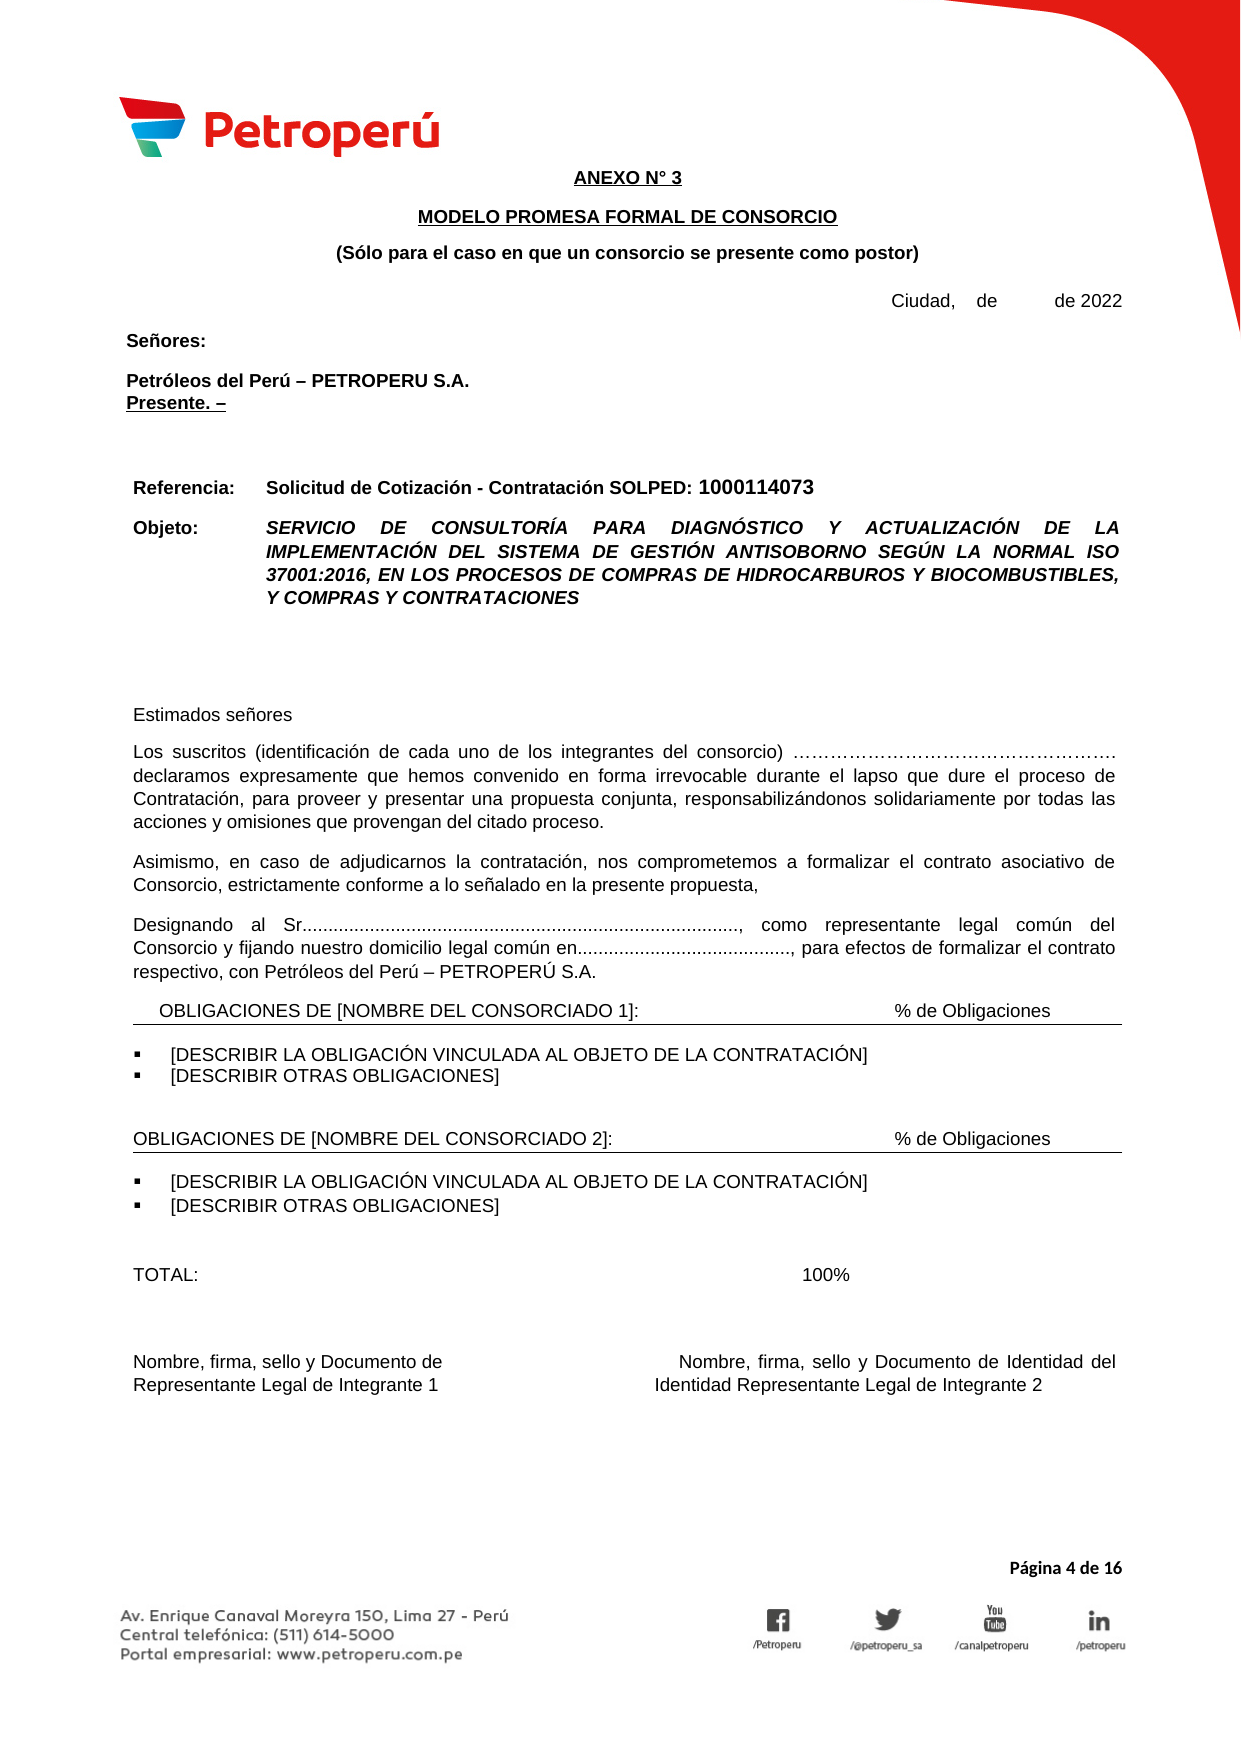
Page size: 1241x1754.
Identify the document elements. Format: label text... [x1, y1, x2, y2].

text Petróleos del Perú – PETROPERU S.A. [126, 370, 1120, 392]
text ANEXO N° 3 [133, 166, 1122, 188]
text Referencia: Solicitud de Cotización - Contratación SOLPED: 1000114073 [133, 475, 1122, 499]
text OBLIGACIONES DE [NOMBRE DEL CONSORCIADO 1]: % de Obligaciones [133, 1000, 1122, 1024]
text Ciudad, de de 2022 [133, 290, 1122, 312]
text Designando al Sr...................................................................................., como representante legal común del Consorcio y fijando nuestro domicilio legal común en........................................., para efectos de formalizar el contrato respectivo, con Petróleos del Perú – PETROPERÚ S.A. [133, 914, 1117, 982]
text Nombre, firma, sello y Documento de Nombre, firma, sello y Documento de Identidad del Representante Legal de Integrante 1 Identidad Representante Legal de Integrante 2 [133, 1351, 1117, 1396]
text Asimismo, en caso de adjudicarnos la contratación, nos comprometemos a formalizar el contrato asociativo de Consorcio, estrictamente conforme a lo señalado en la presente propuesta, [133, 851, 1117, 896]
text MODELO PROMESA FORMAL DE CONSORCIO [133, 206, 1122, 228]
text (Sólo para el caso en que un consorcio se presente como postor) [133, 242, 1122, 264]
list [DESCRIBIR OTRAS OBLIGACIONES] [133, 1194, 1122, 1216]
picture [1, 1596, 1241, 1751]
text Objeto: SERVICIO DE CONSULTORÍA PARA DIAGNÓSTICO Y ACTUALIZACIÓN DE LA IMPLEMENTACIÓN DEL SISTEMA DE GESTIÓN ANTISOBORNO SEGÚN LA NORMAL ISO 37001:2016, EN LOS PROCESOS DE COMPRAS DE HIDROCARBUROS Y BIOCOMBUSTIBLES, Y COMPRAS Y CONTRATACIONES [133, 517, 1122, 608]
list [DESCRIBIR OTRAS OBLIGACIONES] [133, 1065, 1122, 1087]
text Estimados señores [133, 704, 1122, 726]
picture [1, 0, 1241, 350]
text TOTAL: 100% [133, 1264, 1122, 1286]
list [DESCRIBIR LA OBLIGACIÓN VINCULADA AL OBJETO DE LA CONTRATACIÓN] [133, 1043, 1122, 1065]
text Presente. – [126, 392, 1120, 413]
text Señores: [126, 330, 1120, 352]
text Los suscritos (identificación de cada uno de los integrantes del consorcio) ……………………………………………. declaramos expresamente que hemos convenido en forma irrevocable durante el lapso que dure el proceso de Contratación, para proveer y presentar una propuesta conjunta, responsabilizándonos solidariamente por todas las acciones y omisiones que provengan del citado proceso. [133, 741, 1117, 832]
list [DESCRIBIR LA OBLIGACIÓN VINCULADA AL OBJETO DE LA CONTRATACIÓN] [133, 1171, 1122, 1193]
text OBLIGACIONES DE [NOMBRE DEL CONSORCIADO 2]: % de Obligaciones [133, 1128, 1122, 1152]
